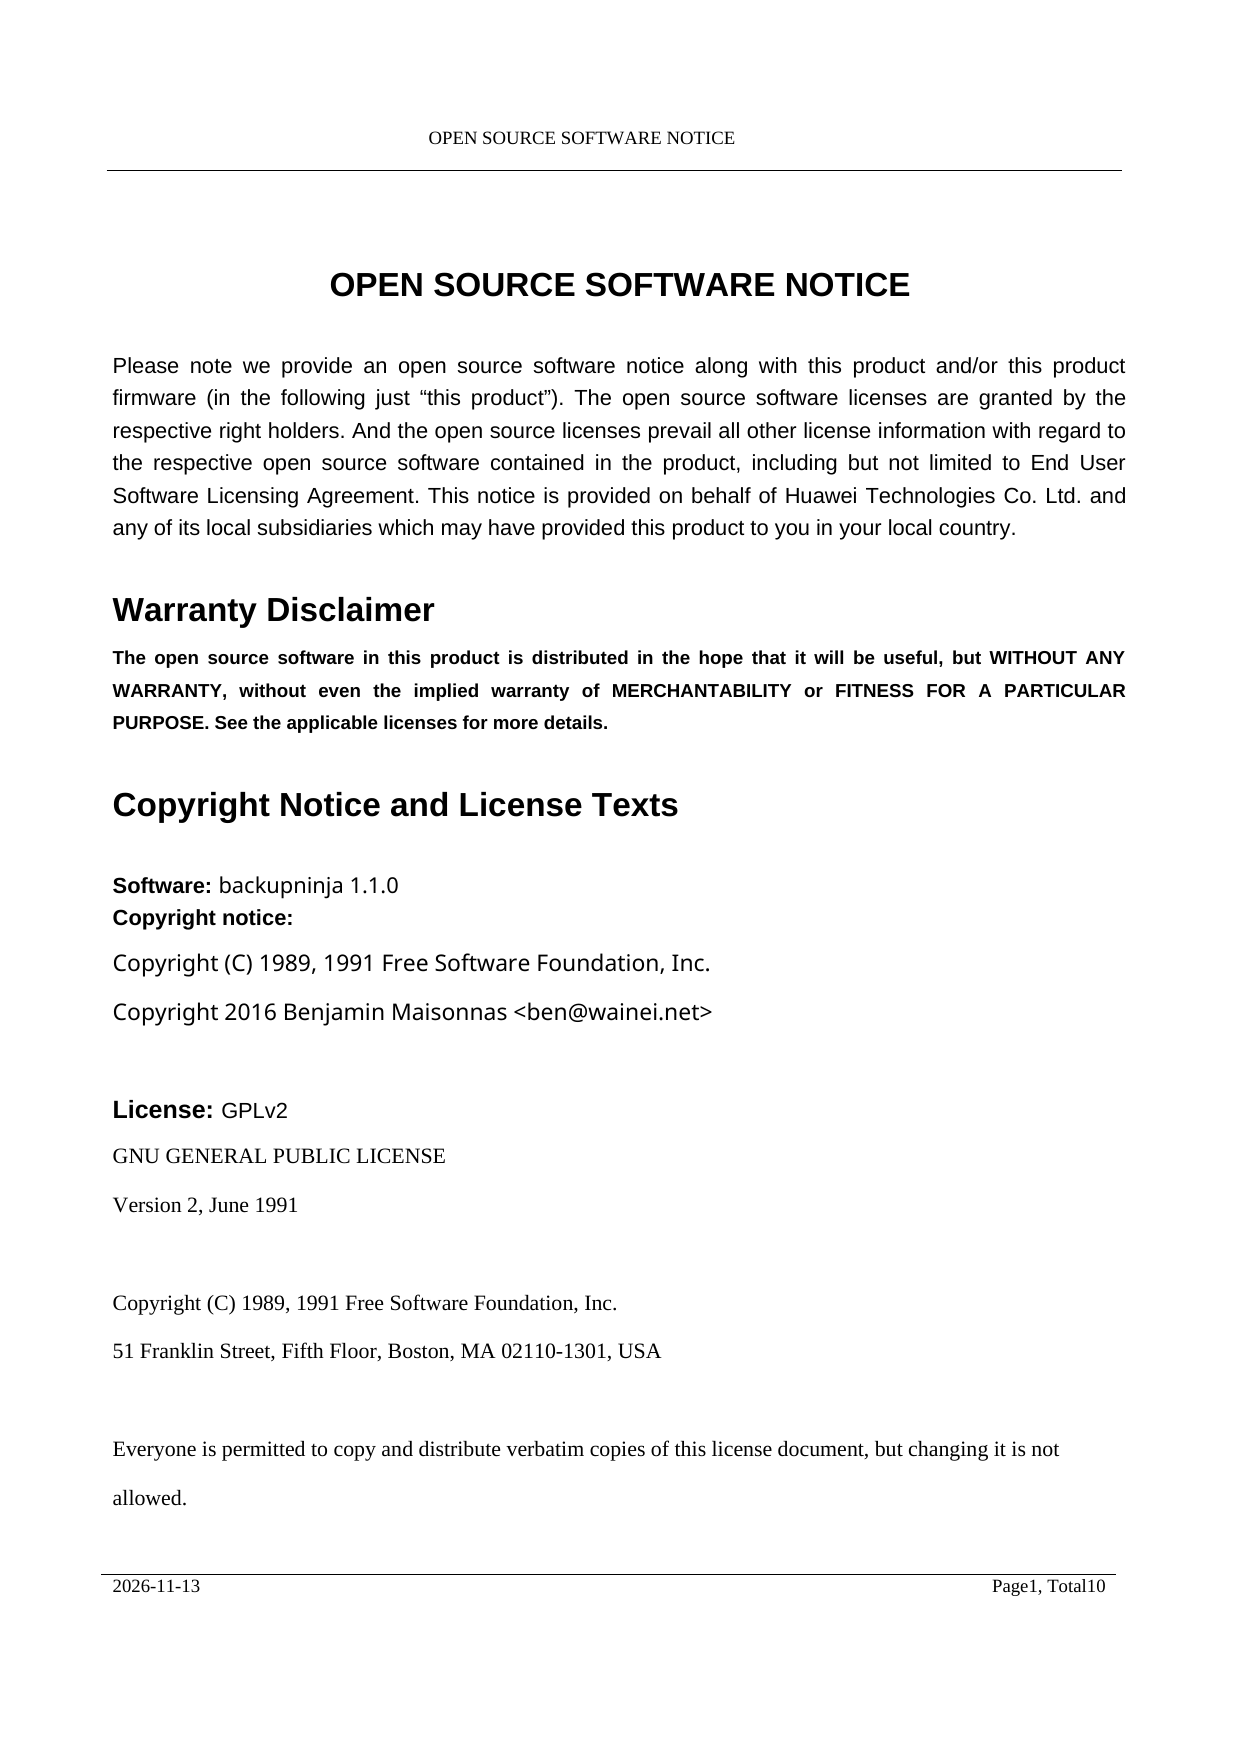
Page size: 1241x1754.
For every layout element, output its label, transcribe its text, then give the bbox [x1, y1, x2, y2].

text OPEN SOURCE SOFTWARE NOTICE [112, 251, 1128, 316]
text The open source software in this product is distributed in the hope that it will be useful, but WITHOUT ANY WARRANTY, without even the implied warranty of MERCHANTABILITY or FITNESS FOR A PARTICULAR PURPOSE. See the applicable licenses for more details. [112, 641, 1128, 739]
text Please note we provide an open source software notice along with this product and/or this product firmware (in the following just “this product”). The open source software licenses are granted by the respective right holders. And the open source licenses prevail all other license information with regard to the respective open source software contained in the product, including but not limited to End User Software Licensing Agreement. This notice is provided on behalf of Huawei Technologies Co. Ltd. and any of its local subsidiaries which may have provided this product to you in your local country. [112, 349, 1128, 544]
text Copyright (C) 1989, 1991 Free Software Foundation, Inc. Copyright 2016 Benjamin Maisonnas <ben@wainei.net> [112, 947, 1128, 1077]
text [112, 1140, 1128, 1513]
text License: GPLv2 [112, 1093, 1128, 1125]
text Copyright Notice and License Texts [112, 771, 1128, 836]
text Copyright notice: [112, 901, 1128, 934]
text Software: backupninja 1.1.0 [112, 869, 1128, 901]
text Warranty Disclaimer [112, 576, 1128, 641]
